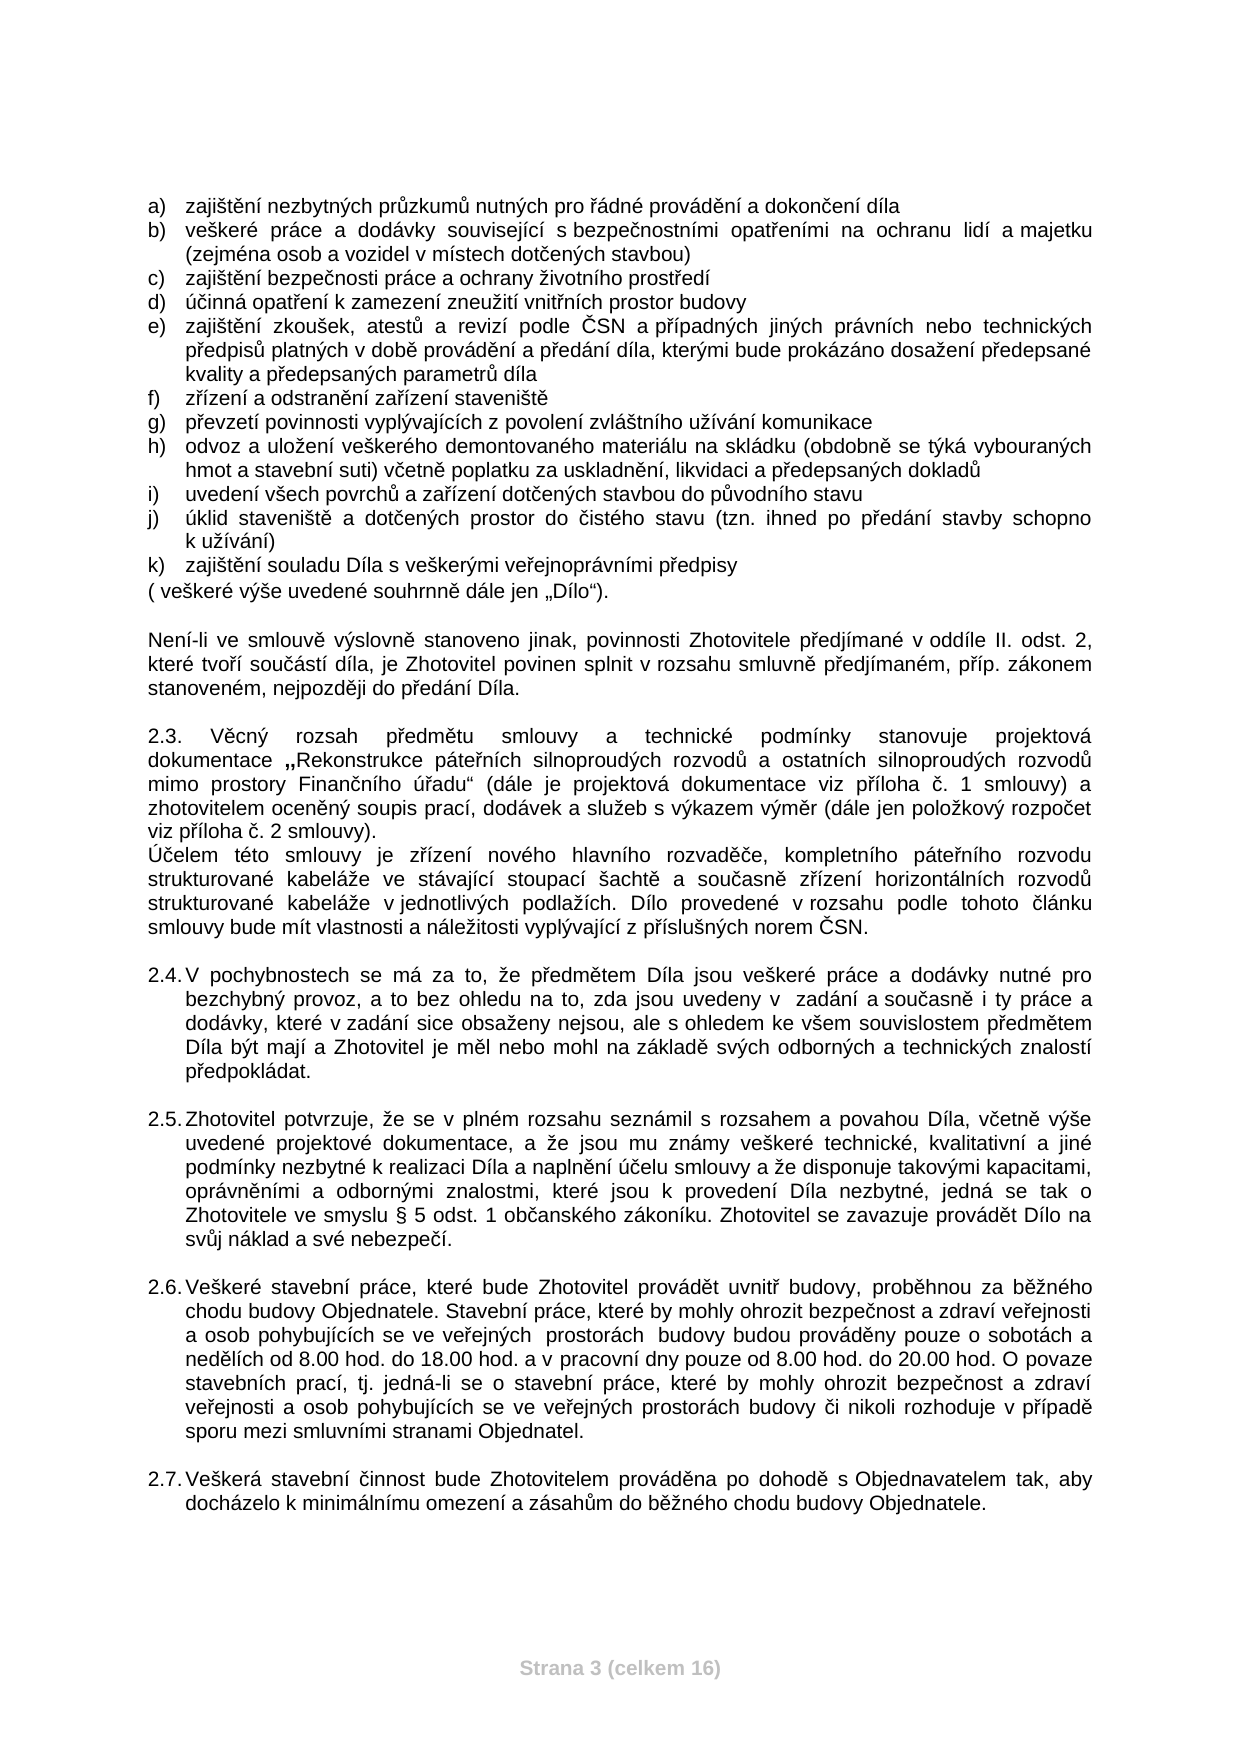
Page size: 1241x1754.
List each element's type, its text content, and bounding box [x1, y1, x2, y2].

list zajištění zkoušek, atestů a revizí podle ČSN a případných jiných právních nebo technických předpisů platných v době provádění a předání díla, kterými bude prokázáno dosažení předepsané kvality a předepsaných parametrů díla [148, 314, 1093, 386]
text ( veškeré výše uvedené souhrnně dále jen „Dílo“). [148, 577, 1093, 604]
text Účelem této smlouvy je zřízení nového hlavního rozvaděče, kompletního páteřního rozvodu strukturované kabeláže ve stávající stoupací šachtě a současně zřízení horizontálních rozvodů strukturované kabeláže v jednotlivých podlažích. Dílo provedené v rozsahu podle tohoto článku smlouvy bude mít vlastnosti a náležitosti vyplývající z příslušných norem ČSN. [148, 843, 1093, 939]
list V pochybnostech se má za to, že předmětem Díla jsou veškeré práce a dodávky nutné pro bezchybný provoz, a to bez ohledu na to, zda jsou uvedeny v zadání a současně i ty práce a dodávky, které v zadání sice obsaženy nejsou, ale s ohledem ke všem souvislostem předmětem Díla být mají a Zhotovitel je měl nebo mohl na základě svých odborných a technických znalostí předpokládat. [148, 963, 1093, 1083]
list převzetí povinnosti vyplývajících z povolení zvláštního užívání komunikace [148, 409, 1093, 433]
list zřízení a odstranění zařízení staveniště [148, 386, 1093, 409]
text Není-li ve smlouvě výslovně stanoveno jinak, povinnosti Zhotovitele předjímané v oddíle II. odst. 2, které tvoří součástí díla, je Zhotovitel povinen splnit v rozsahu smluvně předjímaném, příp. zákonem stanoveném, nejpozději do předání Díla. [148, 628, 1093, 699]
list zajištění souladu Díla s veškerými veřejnoprávními předpisy [148, 553, 1093, 577]
list veškeré práce a dodávky související s bezpečnostními opatřeními na ochranu lidí a majetku (zejména osob a vozidel v místech dotčených stavbou) [148, 218, 1093, 266]
list Veškeré stavební práce, které bude Zhotovitel provádět uvnitř budovy, proběhnou za běžného chodu budovy Objednatele. Stavební práce, které by mohly ohrozit bezpečnost a zdraví veřejnosti a osob pohybujících se ve veřejných prostorách budovy budou prováděny pouze o sobotách a nedělích od 8.00 hod. do 18.00 hod. a v pracovní dny pouze od 8.00 hod. do 20.00 hod. O povaze stavebních prací, tj. jedná-li se o stavební práce, které by mohly ohrozit bezpečnost a zdraví veřejnosti a osob pohybujících se ve veřejných prostorách budovy či nikoli rozhoduje v případě sporu mezi smluvními stranami Objednatel. [148, 1275, 1093, 1442]
list Zhotovitel potvrzuje, že se v plném rozsahu seznámil s rozsahem a povahou Díla, včetně výše uvedené projektové dokumentace, a že jsou mu známy veškeré technické, kvalitativní a jiné podmínky nezbytné k realizaci Díla a naplnění účelu smlouvy a že disponuje takovými kapacitami, oprávněními a odbornými znalostmi, které jsou k provedení Díla nezbytné, jedná se tak o Zhotovitele ve smyslu § 5 odst. 1 občanského zákoníku. Zhotovitel se zavazuje provádět Dílo na svůj náklad a své nebezpečí. [148, 1107, 1093, 1251]
list odvoz a uložení veškerého demontovaného materiálu na skládku (obdobně se týká vybouraných hmot a stavební suti) včetně poplatku za uskladnění, likvidaci a předepsaných dokladů [148, 433, 1093, 481]
list Veškerá stavební činnost bude Zhotovitelem prováděna po dohodě s Objednavatelem tak, aby docházelo k minimálnímu omezení a zásahům do běžného chodu budovy Objednatele. [148, 1466, 1093, 1514]
list zajištění nezbytných průzkumů nutných pro řádné provádění a dokončení díla [148, 194, 1093, 218]
list uvedení všech povrchů a zařízení dotčených stavbou do původního stavu [148, 481, 1093, 505]
list účinná opatření k zamezení zneužití vnitřních prostor budovy [148, 290, 1093, 314]
text 2.3. Věcný rozsah předmětu smlouvy a technické podmínky stanovuje projektová dokumentace ,,Rekonstrukce páteřních silnoproudých rozvodů a ostatních silnoproudých rozvodů mimo prostory Finančního úřadu“ (dále je projektová dokumentace viz příloha č. 1 smlouvy) a zhotovitelem oceněný soupis prací, dodávek a služeb s výkazem výměr (dále jen položkový rozpočet viz příloha č. 2 smlouvy). [148, 723, 1093, 843]
list zajištění bezpečnosti práce a ochrany životního prostředí [148, 266, 1093, 290]
list úklid staveniště a dotčených prostor do čistého stavu (tzn. ihned po předání stavby schopno k užívání) [148, 505, 1093, 553]
